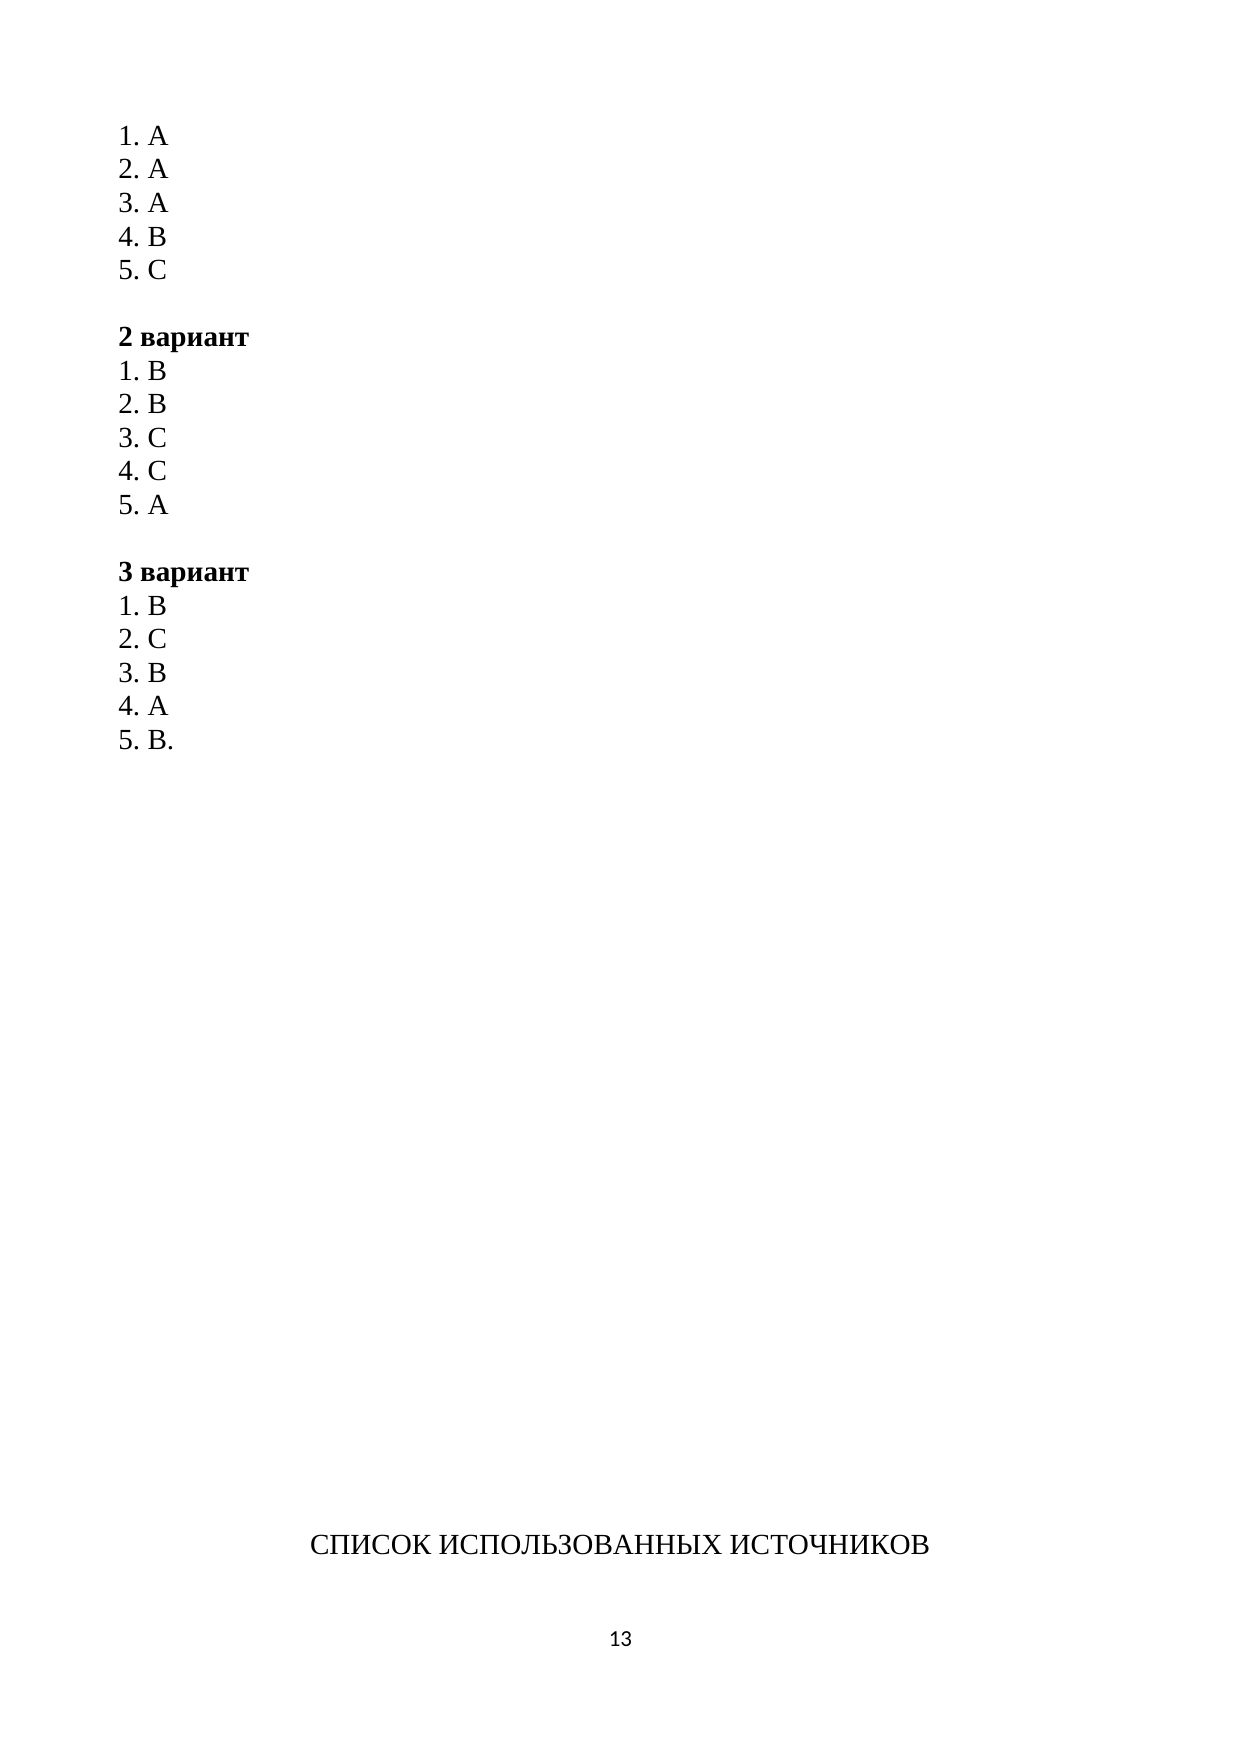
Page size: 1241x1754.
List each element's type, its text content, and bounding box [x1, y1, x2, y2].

text Список использованных источников [118, 1527, 1122, 1560]
text 5. С [118, 252, 1122, 286]
text 3. В [118, 655, 1122, 688]
text 5. А [118, 487, 1122, 521]
text 3. А [118, 185, 1122, 219]
text 2. В [118, 386, 1122, 420]
text 4. В [118, 219, 1122, 252]
text 3. С [118, 420, 1122, 453]
text 5. В. [118, 722, 1122, 755]
text 1. В [118, 353, 1122, 386]
text 4. А [118, 688, 1122, 722]
text 2. А [118, 152, 1122, 185]
text 2 вариант [118, 319, 1122, 353]
text 3 вариант [118, 521, 1122, 588]
text 1. А [118, 118, 1122, 152]
text 2. С [118, 621, 1122, 655]
text 1. В [118, 588, 1122, 621]
text 4. С [118, 453, 1122, 487]
